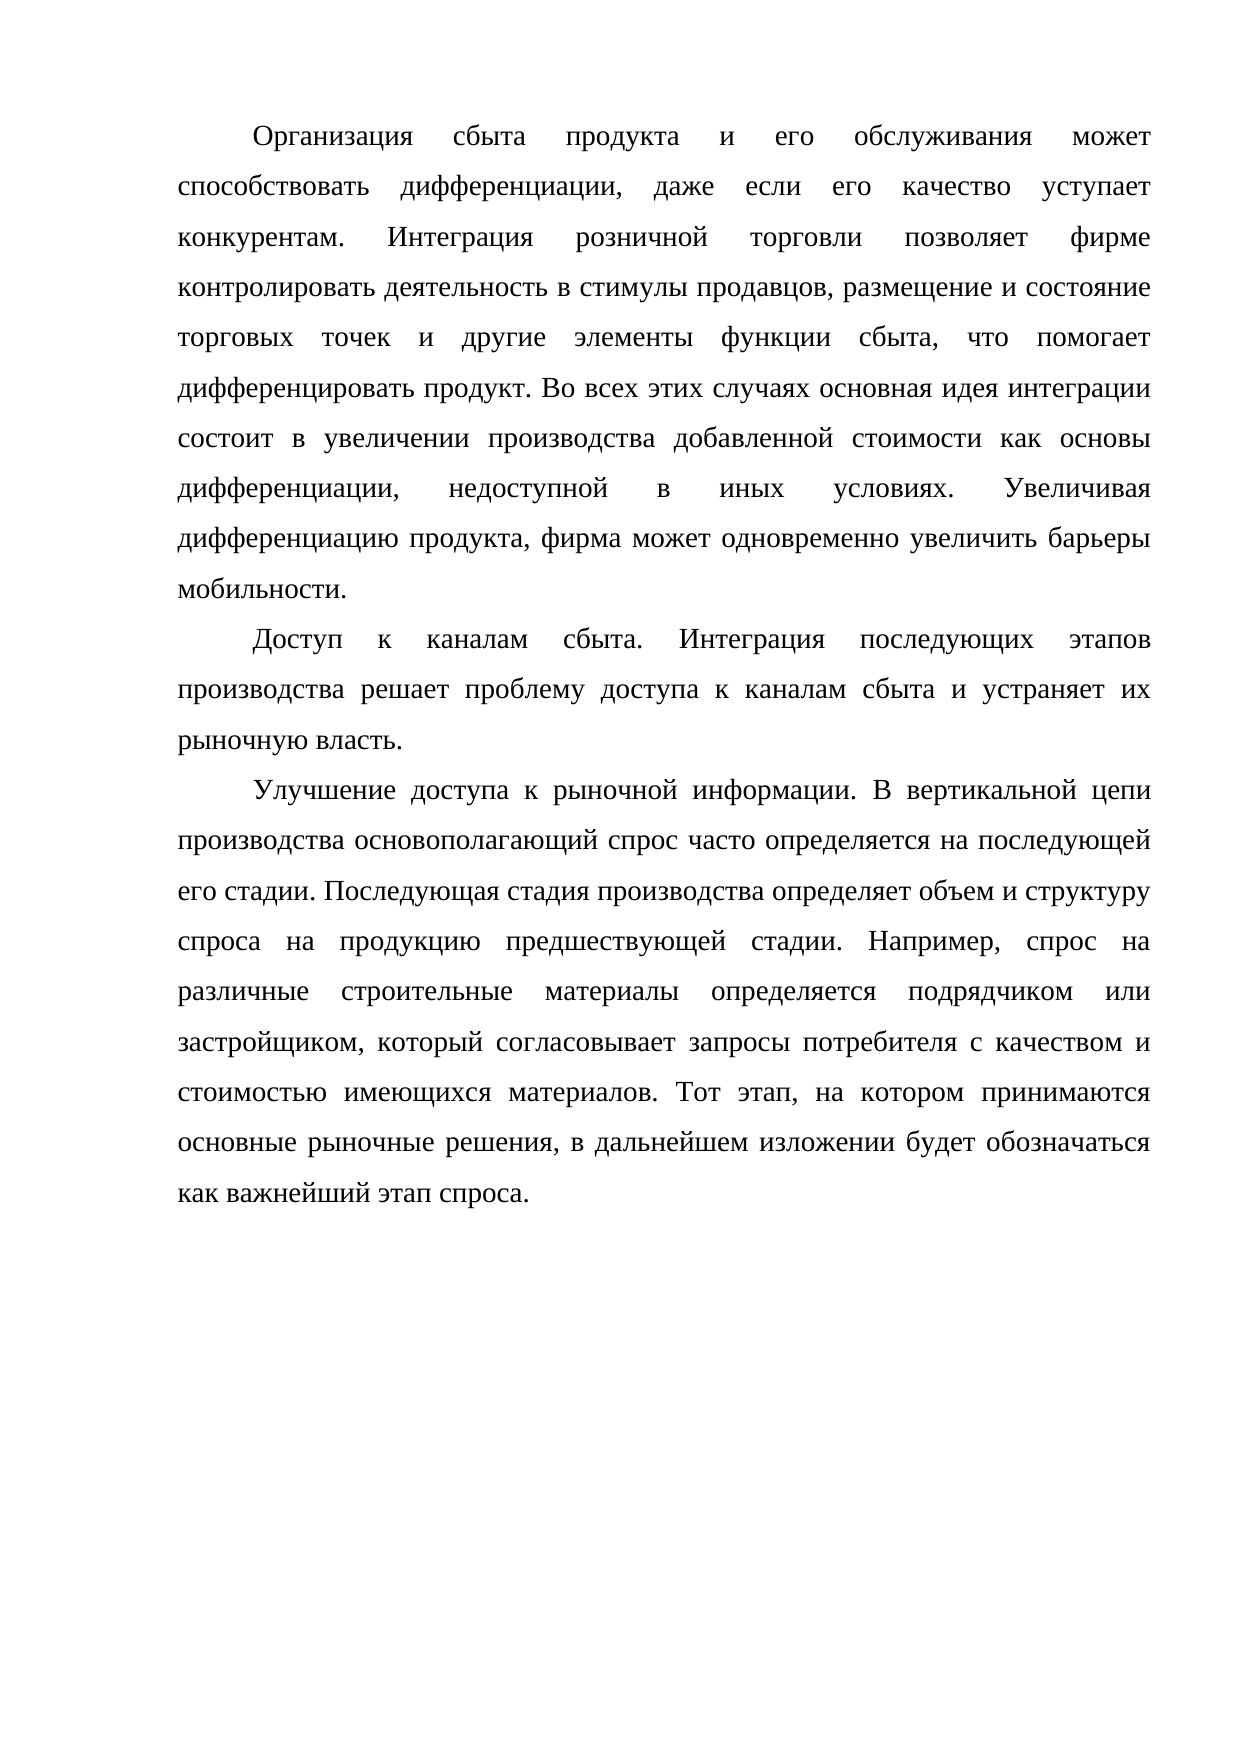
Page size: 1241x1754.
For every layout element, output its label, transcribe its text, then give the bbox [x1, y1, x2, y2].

text Доступ к каналам сбыта. Интеграция последующих этапов производства решает проблему доступа к каналам сбыта и устраняет их рыночную власть. [177, 621, 1152, 755]
text Организация сбыта продукта и его обслуживания может способствовать дифференциации, даже если его качество уступает конкурентам. Интеграция розничной торговли позволяет фирме контролировать деятельность в стимулы продавцов, размещение и состояние торговых точек и другие элементы функции сбыта, что помогает дифференцировать продукт. Во всех этих случаях основная идея интеграции состоит в увеличении производства добавленной стоимости как основы дифференциации, недоступной в иных условиях. Увеличивая дифференциацию продукта, фирма может одновременно увеличить барьеры мобильности. [177, 118, 1152, 604]
text Улучшение доступа к рыночной информации. В вертикальной цепи производства основополагающий спрос часто определяется на последующей его стадии. Последующая стадия производства определяет объем и структуру спроса на продукцию предшествующей стадии. Например, спрос на различные строительные материалы определяется подрядчиком или застройщиком, который согласовывает запросы потребителя с качеством и стоимостью имеющихся материалов. Тот этап, на котором принимаются основные рыночные решения, в дальнейшем изложении будет обозначаться как важнейший этап спроса. [177, 772, 1152, 1208]
